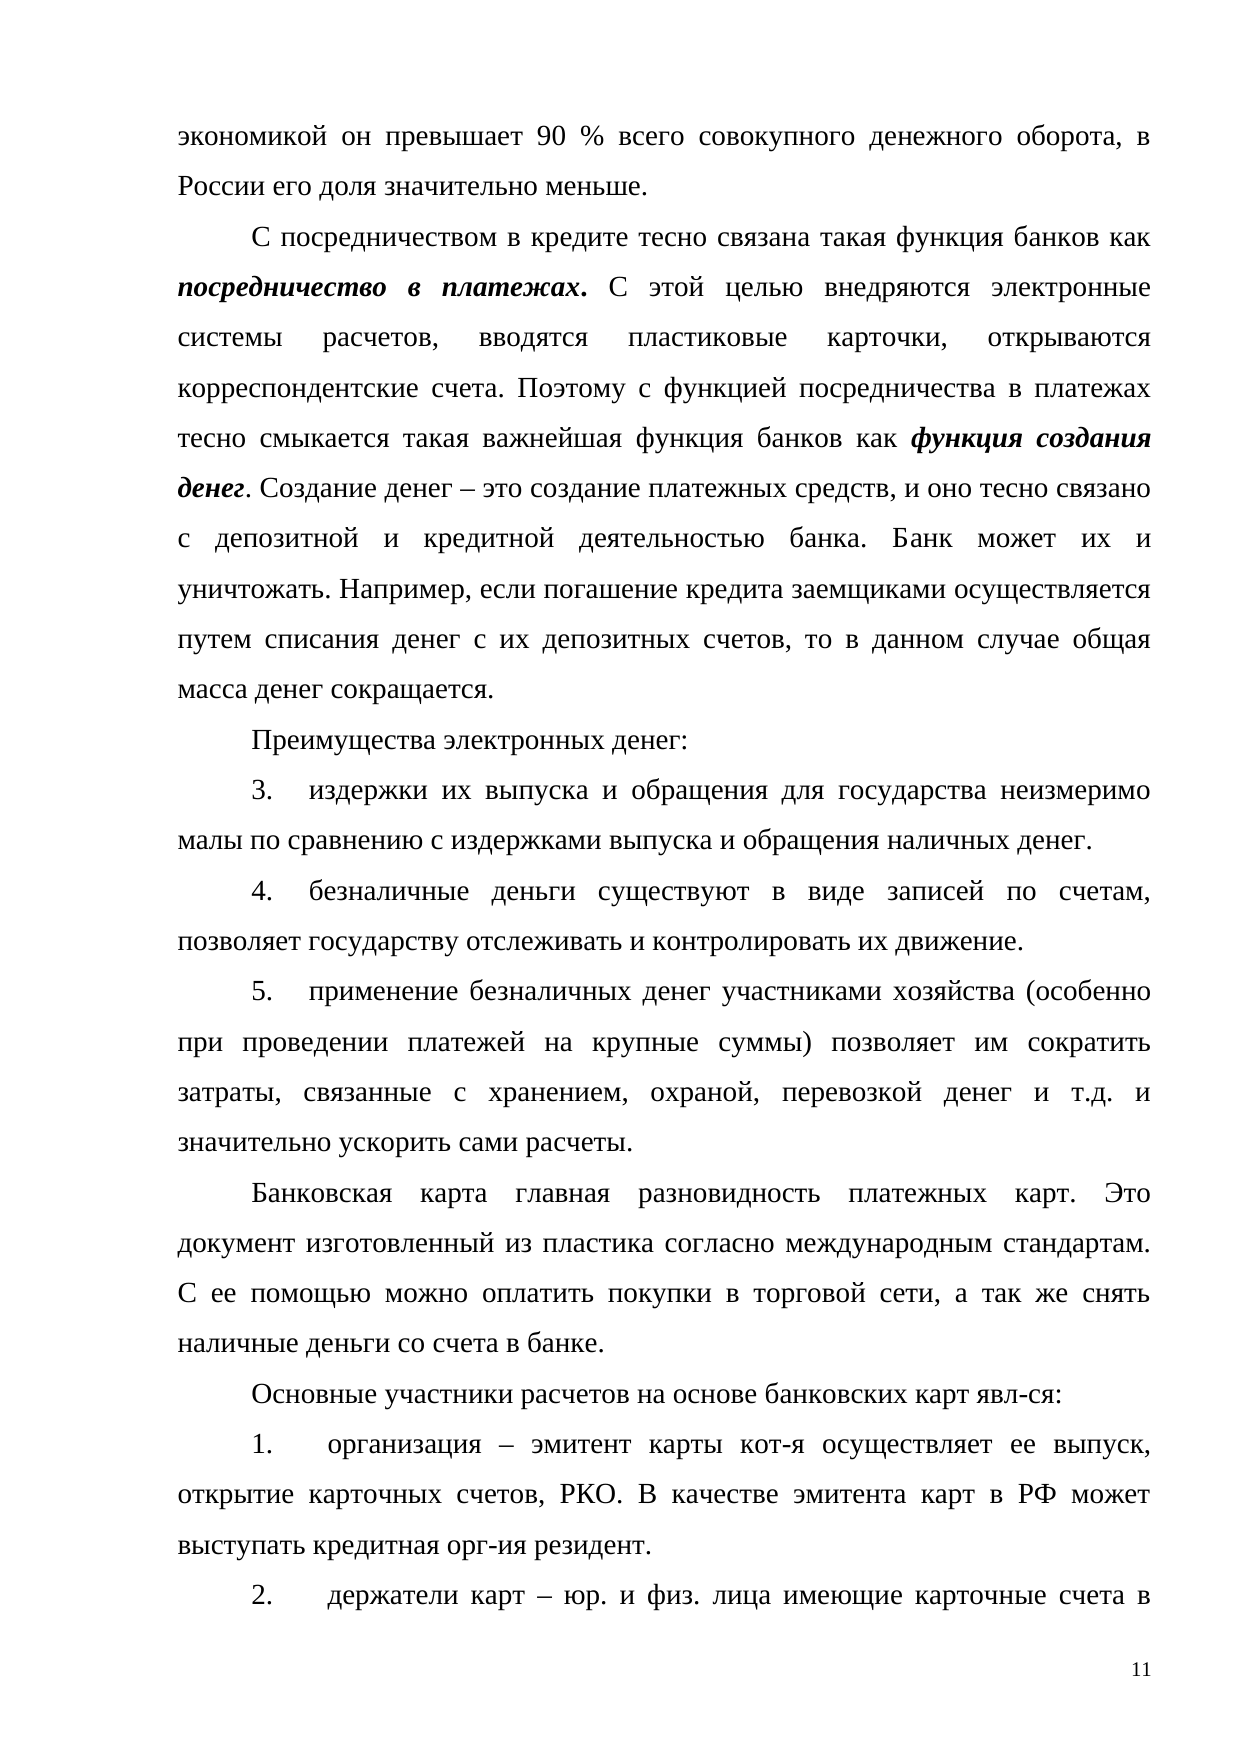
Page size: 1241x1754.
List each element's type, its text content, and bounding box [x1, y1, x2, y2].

text Преимущества электронных денег: [177, 722, 1152, 755]
list издержки их выпуска и обращения для государства неизмеримо малы по сравнению с издержками выпуска и обращения наличных денег. [177, 772, 1152, 856]
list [177, 1577, 1152, 1611]
text Банковская карта главная разновидность платежных карт. Это документ изготовленный из пластика согласно международным стандартам. С ее помощью можно оплатить покупки в торговой сети, а так же снять наличные деньги со счета в банке. [177, 1175, 1152, 1359]
list безналичные деньги существуют в виде записей по счетам, позволяет государству отслеживать и контролировать их движение. [177, 873, 1152, 957]
text С посредничеством в кредите тесно связана такая функция банков как посредничество в платежах. С этой целью внедряются электронные системы расчетов, вводятся пластиковые карточки, открываются корреспондентские счета. Поэтому с функцией посредничества в платежах тесно смыкается такая важнейшая функция банков как функция создания денег. Создание денег – это создание платежных средств, и оно тесно связано с депозитной и кредитной деятельностью банка. Банк может их и уничтожать. Например, если погашение кредита заемщиками осуществляется путем списания денег с их депозитных счетов, то в данном случае общая масса денег сокращается. [177, 219, 1152, 705]
list организация – эмитент карты кот-я осуществляет ее выпуск, открытие карточных счетов, РКО. В качестве эмитента карт в РФ может выступать кредитная орг-ия резидент. [177, 1426, 1152, 1560]
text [177, 118, 1152, 202]
text Основные участники расчетов на основе банковских карт явл-ся: [177, 1376, 1152, 1409]
list применение безналичных денег участниками хозяйства (особенно при проведении платежей на крупные суммы) позволяет им сократить затраты, связанные с хранением, охраной, перевозкой денег и т.д. и значительно ускорить сами расчеты. [177, 973, 1152, 1158]
